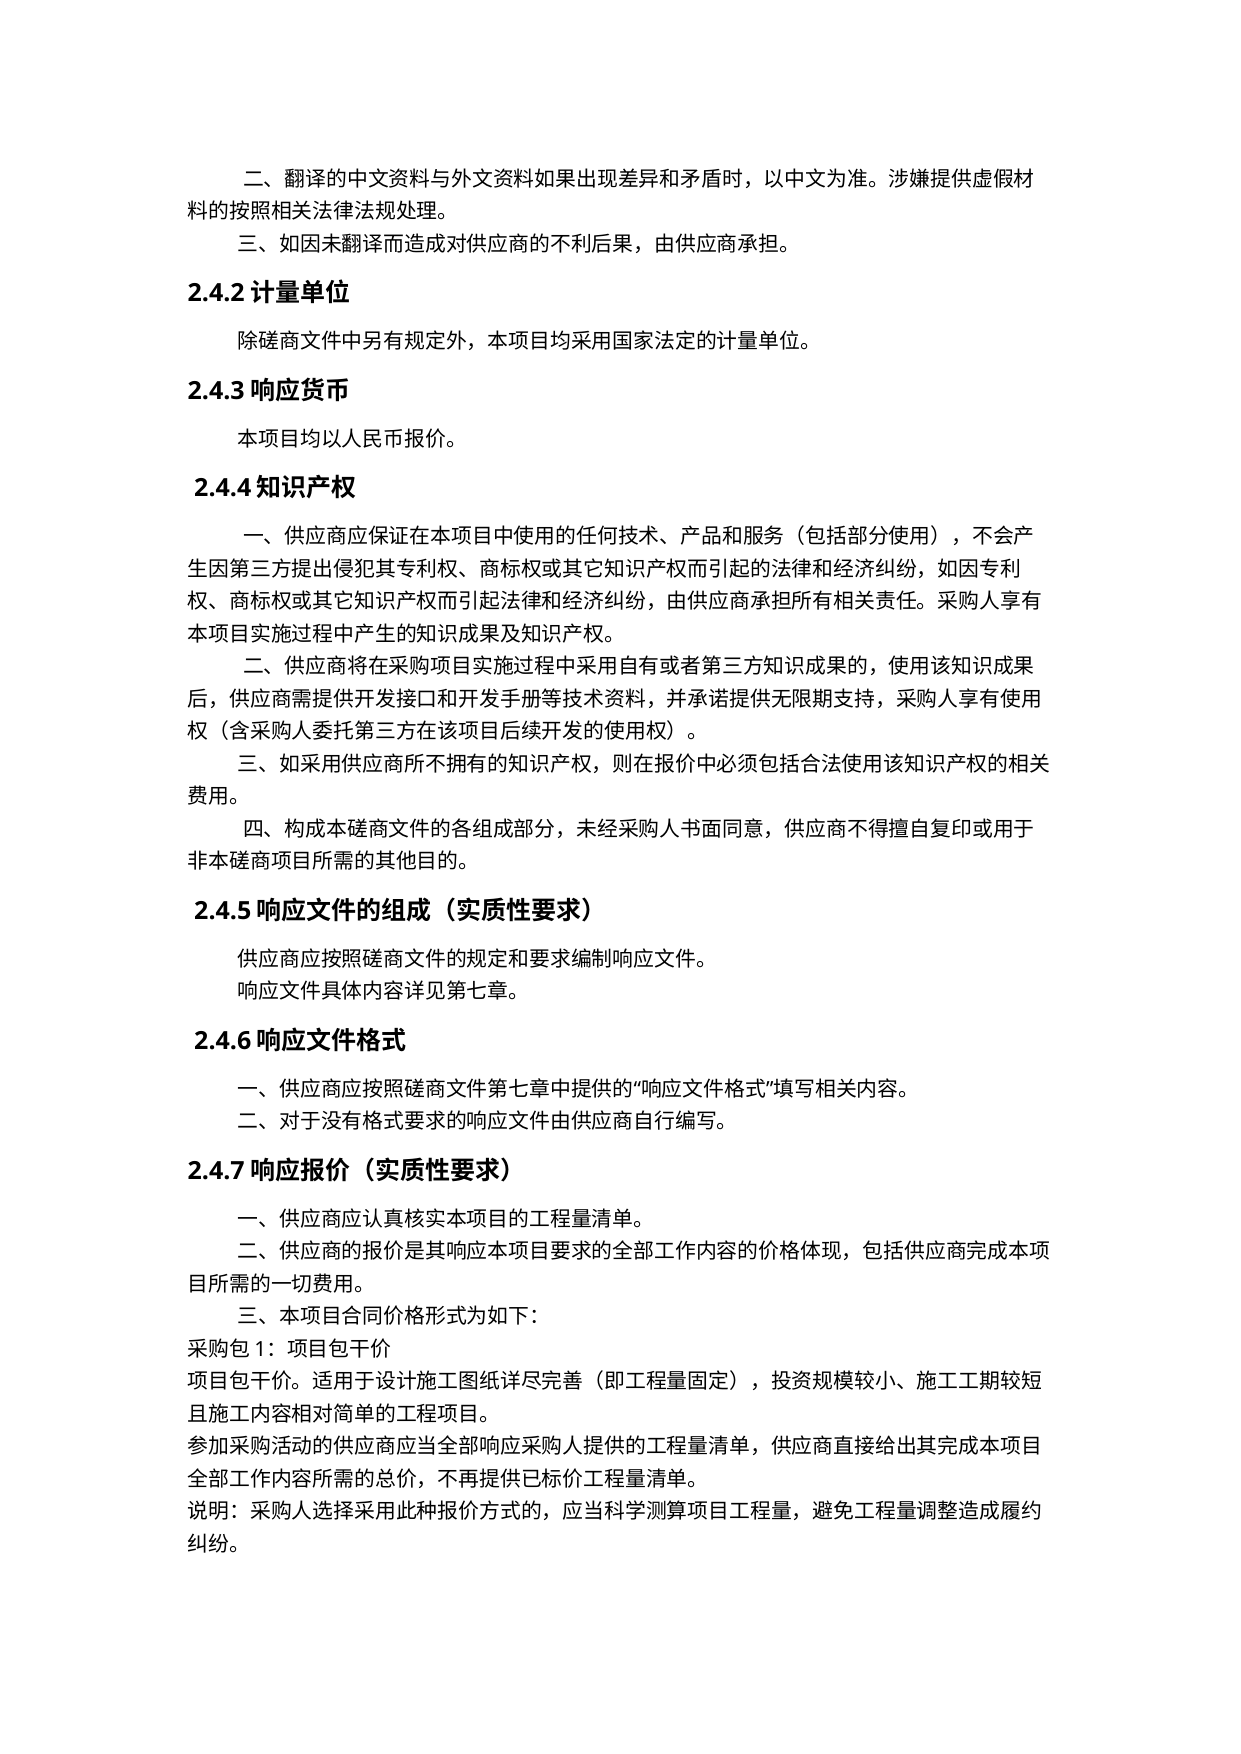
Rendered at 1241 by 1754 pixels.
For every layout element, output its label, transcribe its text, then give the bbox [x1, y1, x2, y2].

text 2.4.2计量单位 [187, 259, 1053, 324]
text 2.4.3响应货币 [187, 357, 1053, 422]
text 参加采购活动的供应商应当全部响应采购人提供的工程量清单，供应商直接给出其完成本项目全部工作内容所需的总价，不再提供已标价工程量清单。 [187, 1429, 1053, 1494]
text 采购包1：项目包干价 [187, 1332, 1053, 1364]
text 二、供应商将在采购项目实施过程中采用自有或者第三方知识成果的，使用该知识成果后，供应商需提供开发接口和开发手册等技术资料，并承诺提供无限期支持，采购人享有使用权（含采购人委托第三方在该项目后续开发的使用权）。 [187, 649, 1053, 747]
text 一、供应商应按照磋商文件第七章中提供的“响应文件格式”填写相关内容。 [187, 1072, 1053, 1104]
text 供应商应按照磋商文件的规定和要求编制响应文件。 [187, 942, 1053, 974]
text 三、如因未翻译而造成对供应商的不利后果，由供应商承担。 [187, 227, 1053, 259]
text 一、供应商应认真核实本项目的工程量清单。 [187, 1202, 1053, 1234]
text 除磋商文件中另有规定外，本项目均采用国家法定的计量单位。 [187, 324, 1053, 357]
text 一、供应商应保证在本项目中使用的任何技术、产品和服务（包括部分使用），不会产生因第三方提出侵犯其专利权、商标权或其它知识产权而引起的法律和经济纠纷，如因专利权、商标权或其它知识产权而引起法律和经济纠纷，由供应商承担所有相关责任。采购人享有本项目实施过程中产生的知识成果及知识产权。 [187, 519, 1053, 649]
text 本项目均以人民币报价。 [187, 422, 1053, 454]
text 三、本项目合同价格形式为如下： [187, 1299, 1053, 1332]
text 二、供应商的报价是其响应本项目要求的全部工作内容的价格体现，包括供应商完成本项目所需的一切费用。 [187, 1234, 1053, 1299]
text 二、对于没有格式要求的响应文件由供应商自行编写。 [187, 1104, 1053, 1137]
text 2.4.6响应文件格式 [187, 1007, 1053, 1072]
text 项目包干价。适用于设计施工图纸详尽完善（即工程量固定），投资规模较小、施工工期较短且施工内容相对简单的工程项目。 [187, 1364, 1053, 1429]
text 说明：采购人选择采用此种报价方式的，应当科学测算项目工程量，避免工程量调整造成履约纠纷。 [187, 1494, 1053, 1559]
text 2.4.5响应文件的组成（实质性要求） [187, 877, 1053, 942]
text 四、构成本磋商文件的各组成部分，未经采购人书面同意，供应商不得擅自复印或用于非本磋商项目所需的其他目的。 [187, 812, 1053, 877]
text 响应文件具体内容详见第七章。 [187, 974, 1053, 1007]
text 二、翻译的中文资料与外文资料如果出现差异和矛盾时，以中文为准。涉嫌提供虚假材料的按照相关法律法规处理。 [187, 162, 1053, 227]
text 三、如采用供应商所不拥有的知识产权，则在报价中必须包括合法使用该知识产权的相关费用。 [187, 747, 1053, 812]
text 2.4.4知识产权 [187, 454, 1053, 519]
text 2.4.7响应报价（实质性要求） [187, 1137, 1053, 1202]
